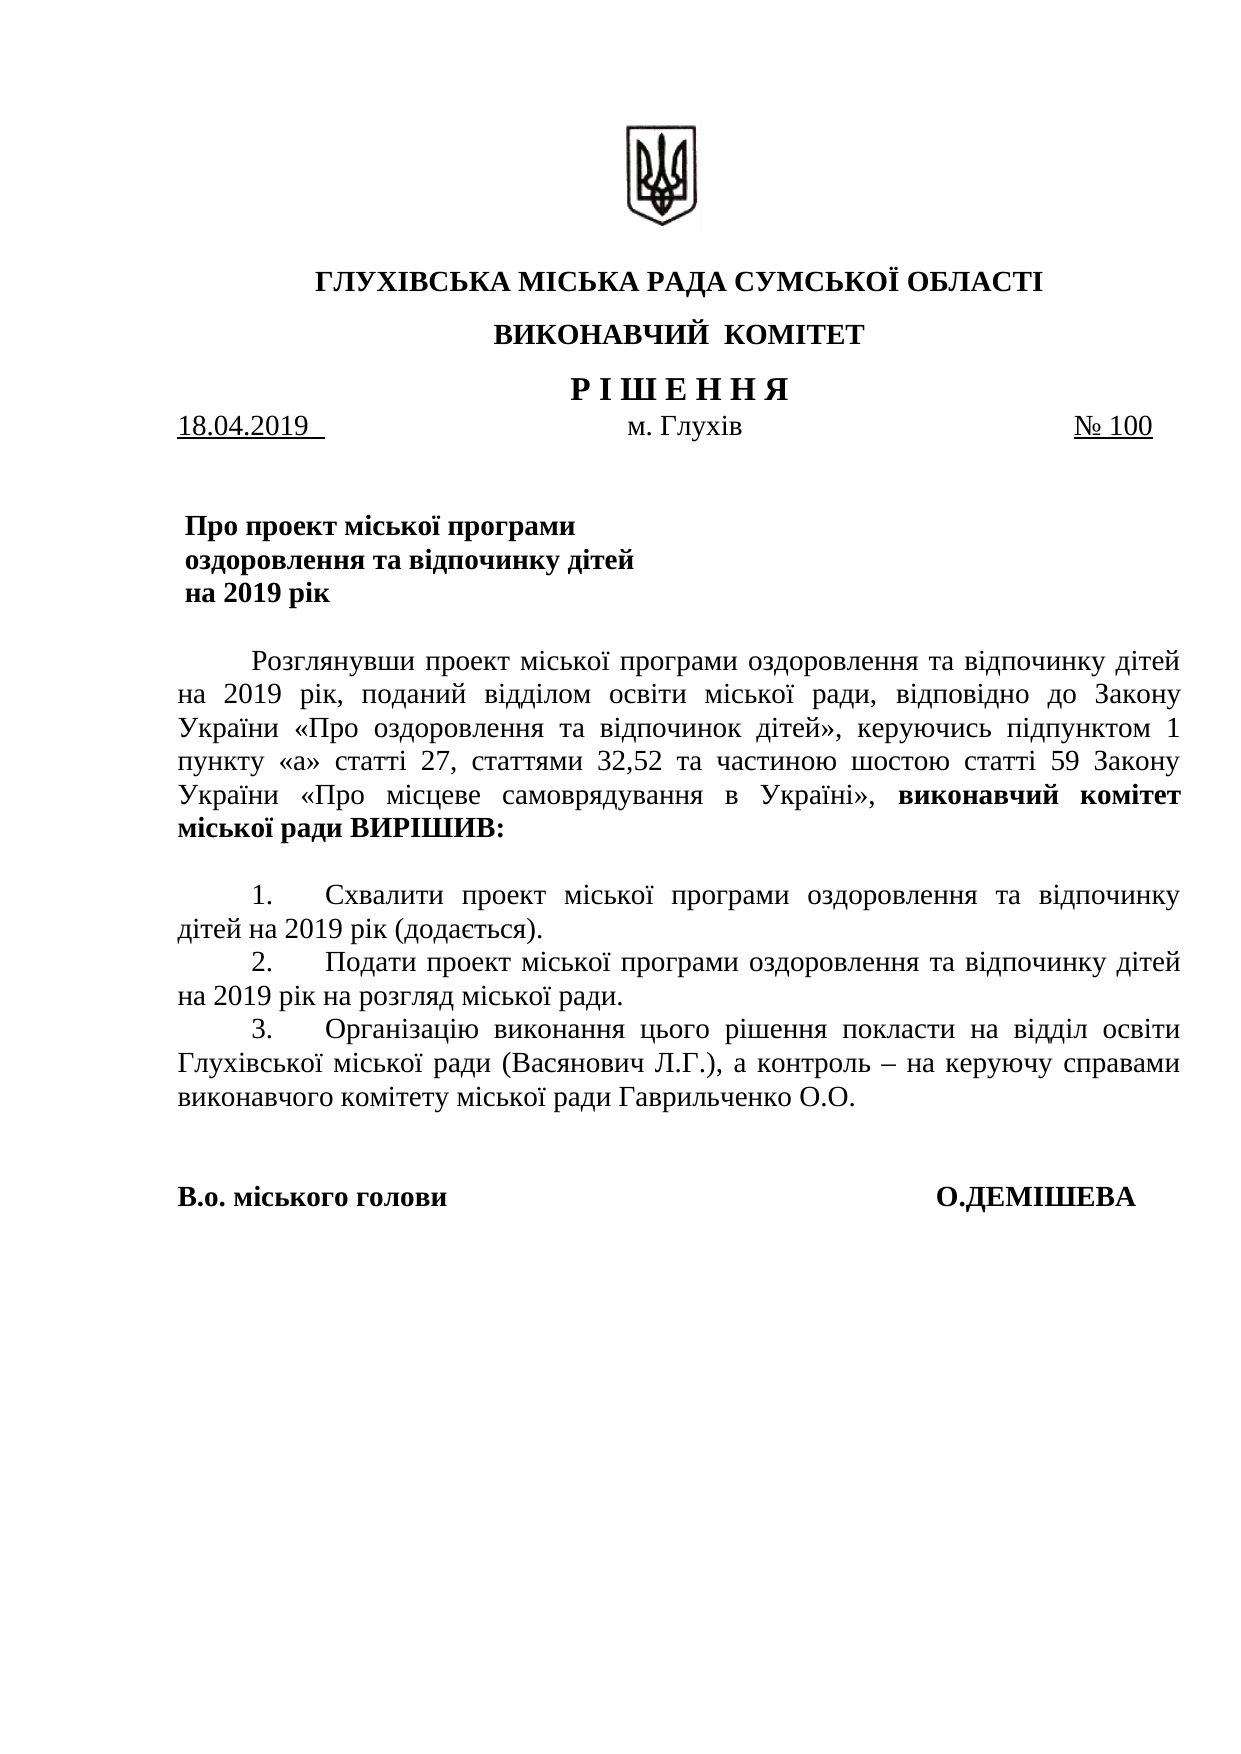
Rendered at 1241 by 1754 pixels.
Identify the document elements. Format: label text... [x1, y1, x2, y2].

subtitle Про проект міської програми [177, 508, 1181, 542]
text 18.04.2019 м. Глухів № 100 [177, 408, 1181, 441]
subtitle Р І Ш Е Н Н Я [177, 369, 1181, 408]
text Розглянувши проект міської програми оздоровлення та відпочинку дітей на 2019 рік, поданий відділом освіти міської ради, відповідно до Закону України «Про оздоровлення та відпочинок дітей», керуючись підпунктом 1 пункту «а» статті 27, статтями 32,52 та частиною шостою статті 59 Закону України «Про місцеве самоврядування в Україні», виконавчий комітет міської ради ВИРІШИВ: [177, 643, 1181, 844]
text 3. Організацію виконання цього рішення покласти на відділ освіти Глухівської міської ради (Васянович Л.Г.), а контроль – на керуючу справами виконавчого комітету міської ради Гаврильченко О.О. [177, 1012, 1181, 1112]
subtitle оздоровлення та відпочинку дітей [177, 542, 1181, 576]
text ВИКОНАВЧИЙ КОМІТЕТ [177, 317, 1181, 350]
subtitle В.о. міського голови О.ДЕМІШЕВА [177, 1179, 1181, 1213]
text 1. Схвалити проект міської програми оздоровлення та відпочинку дітей на 2019 рік (додається). [177, 877, 1181, 944]
text 2. Подати проект міської програми оздоровлення та відпочинку дітей на 2019 рік на розгляд міської ради. [177, 944, 1181, 1012]
text ГЛУХІВСЬКА МІСЬКА РАДА СУМСЬКОЇ ОБЛАСТІ [177, 264, 1181, 298]
text на 2019 рік [177, 576, 1181, 609]
